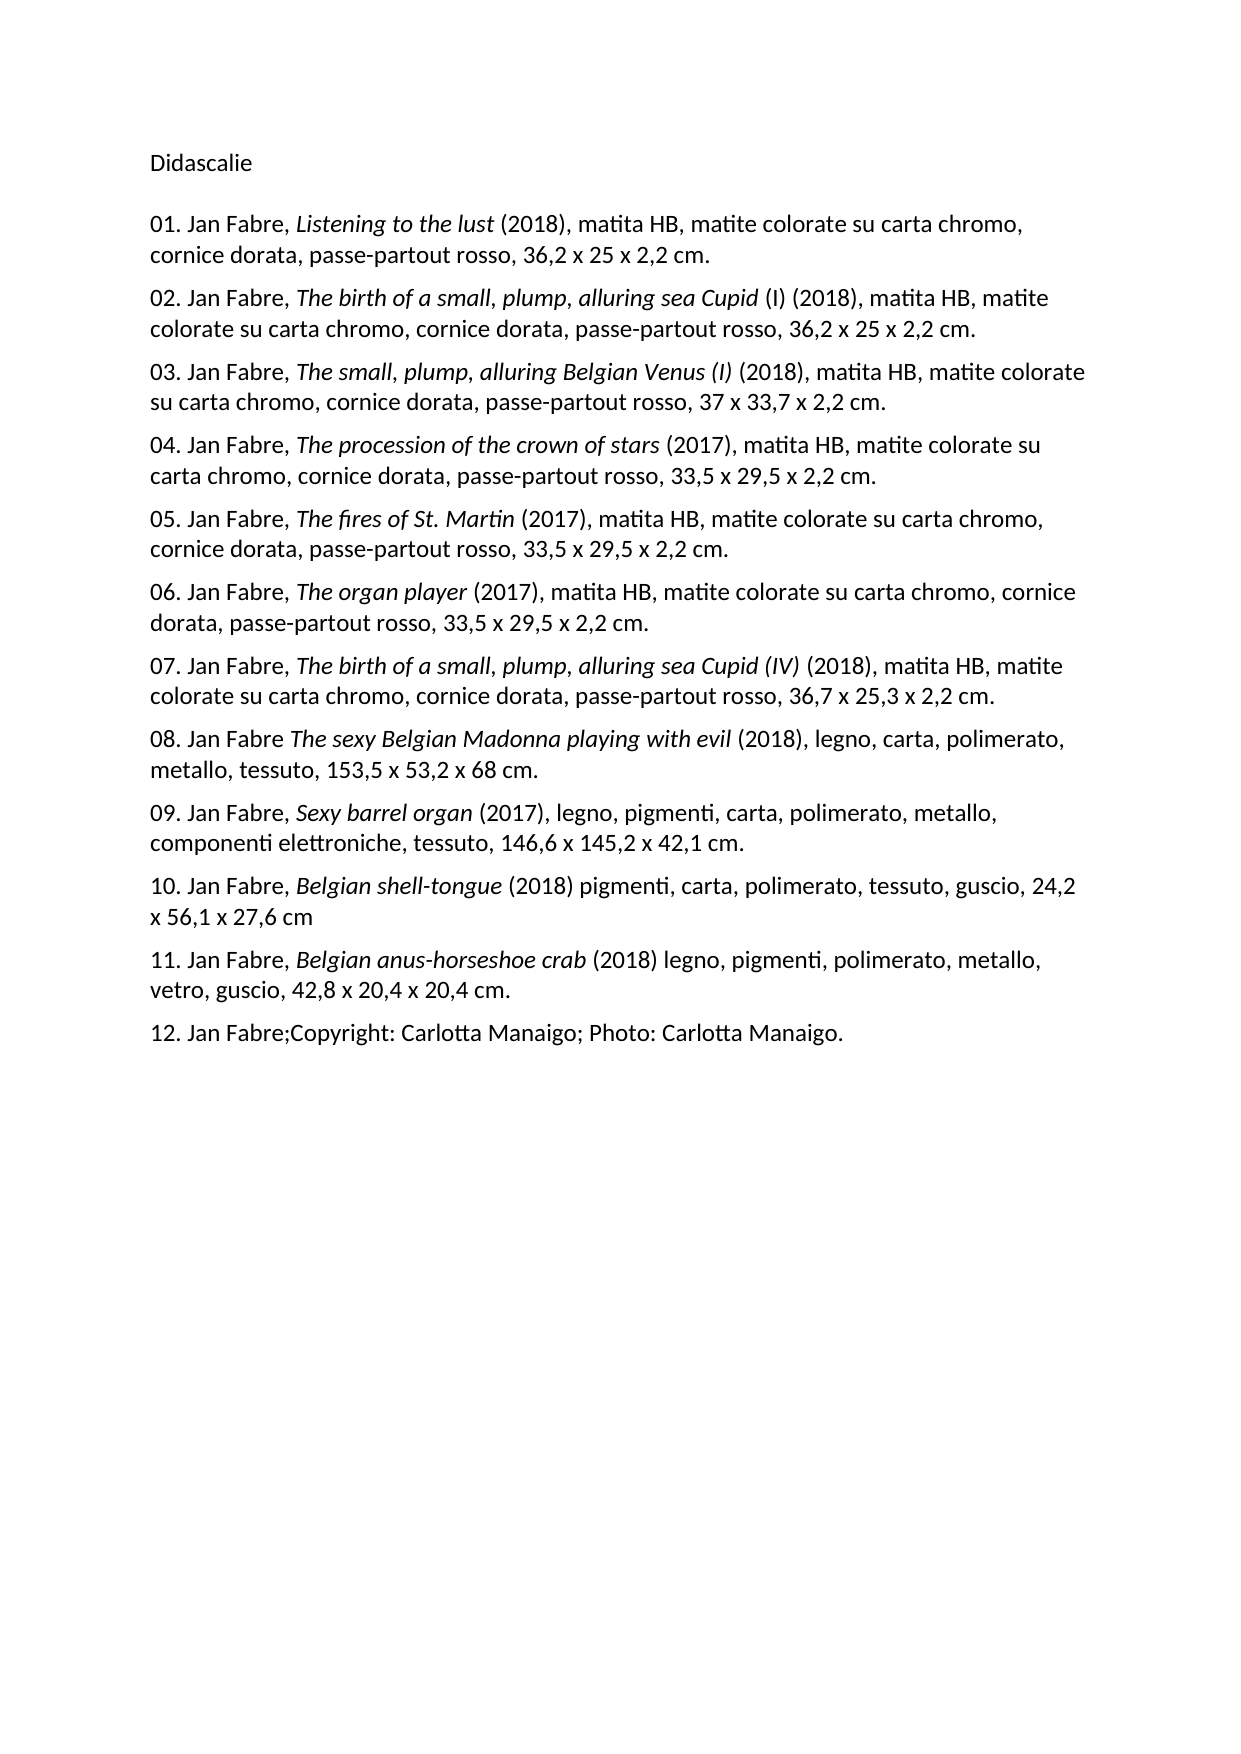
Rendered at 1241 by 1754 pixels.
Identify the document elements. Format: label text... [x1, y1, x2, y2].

text 09. Jan Fabre, Sexy barrel organ (2017), legno, pigmenti, carta, polimerato, metallo, componenti elettroniche, tessuto, 146,6 x 145,2 x 42,1 cm. [150, 797, 1090, 858]
text 05. Jan Fabre, The fires of St. Martin (2017), matita HB, matite colorate su carta chromo, cornice dorata, passe-partout rosso, 33,5 x 29,5 x 2,2 cm. [150, 503, 1090, 564]
text 08. Jan Fabre The sexy Belgian Madonna playing with evil (2018), legno, carta, polimerato, metallo, tessuto, 153,5 x 53,2 x 68 cm. [150, 723, 1090, 784]
text Didascalie [150, 148, 1090, 178]
text 03. Jan Fabre, The small, plump, alluring Belgian Venus (I) (2018), matita HB, matite colorate su carta chromo, cornice dorata, passe-partout rosso, 37 x 33,7 x 2,2 cm. [150, 356, 1090, 417]
text 12. Jan Fabre;Copyright: Carlotta Manaigo; Photo: Carlotta Manaigo. [150, 1018, 1090, 1048]
text 01. Jan Fabre, Listening to the lust (2018), matita HB, matite colorate su carta chromo, cornice dorata, passe-partout rosso, 36,2 x 25 x 2,2 cm. [150, 209, 1090, 270]
text 06. Jan Fabre, The organ player (2017), matita HB, matite colorate su carta chromo, cornice dorata, passe-partout rosso, 33,5 x 29,5 x 2,2 cm. [150, 576, 1090, 637]
text 07. Jan Fabre, The birth of a small, plump, alluring sea Cupid (IV) (2018), matita HB, matite colorate su carta chromo, cornice dorata, passe-partout rosso, 36,7 x 25,3 x 2,2 cm. [150, 650, 1090, 711]
text 10. Jan Fabre, Belgian shell-tongue (2018) pigmenti, carta, polimerato, tessuto, guscio, 24,2 x 56,1 x 27,6 cm [150, 871, 1090, 932]
text 02. Jan Fabre, The birth of a small, plump, alluring sea Cupid (I) (2018), matita HB, matite colorate su carta chromo, cornice dorata, passe-partout rosso, 36,2 x 25 x 2,2 cm. [150, 282, 1090, 343]
text 11. Jan Fabre, Belgian anus-horseshoe crab (2018) legno, pigmenti, polimerato, metallo, vetro, guscio, 42,8 x 20,4 x 20,4 cm. [150, 944, 1090, 1005]
text 04. Jan Fabre, The procession of the crown of stars (2017), matita HB, matite colorate su carta chromo, cornice dorata, passe-partout rosso, 33,5 x 29,5 x 2,2 cm. [150, 429, 1090, 490]
